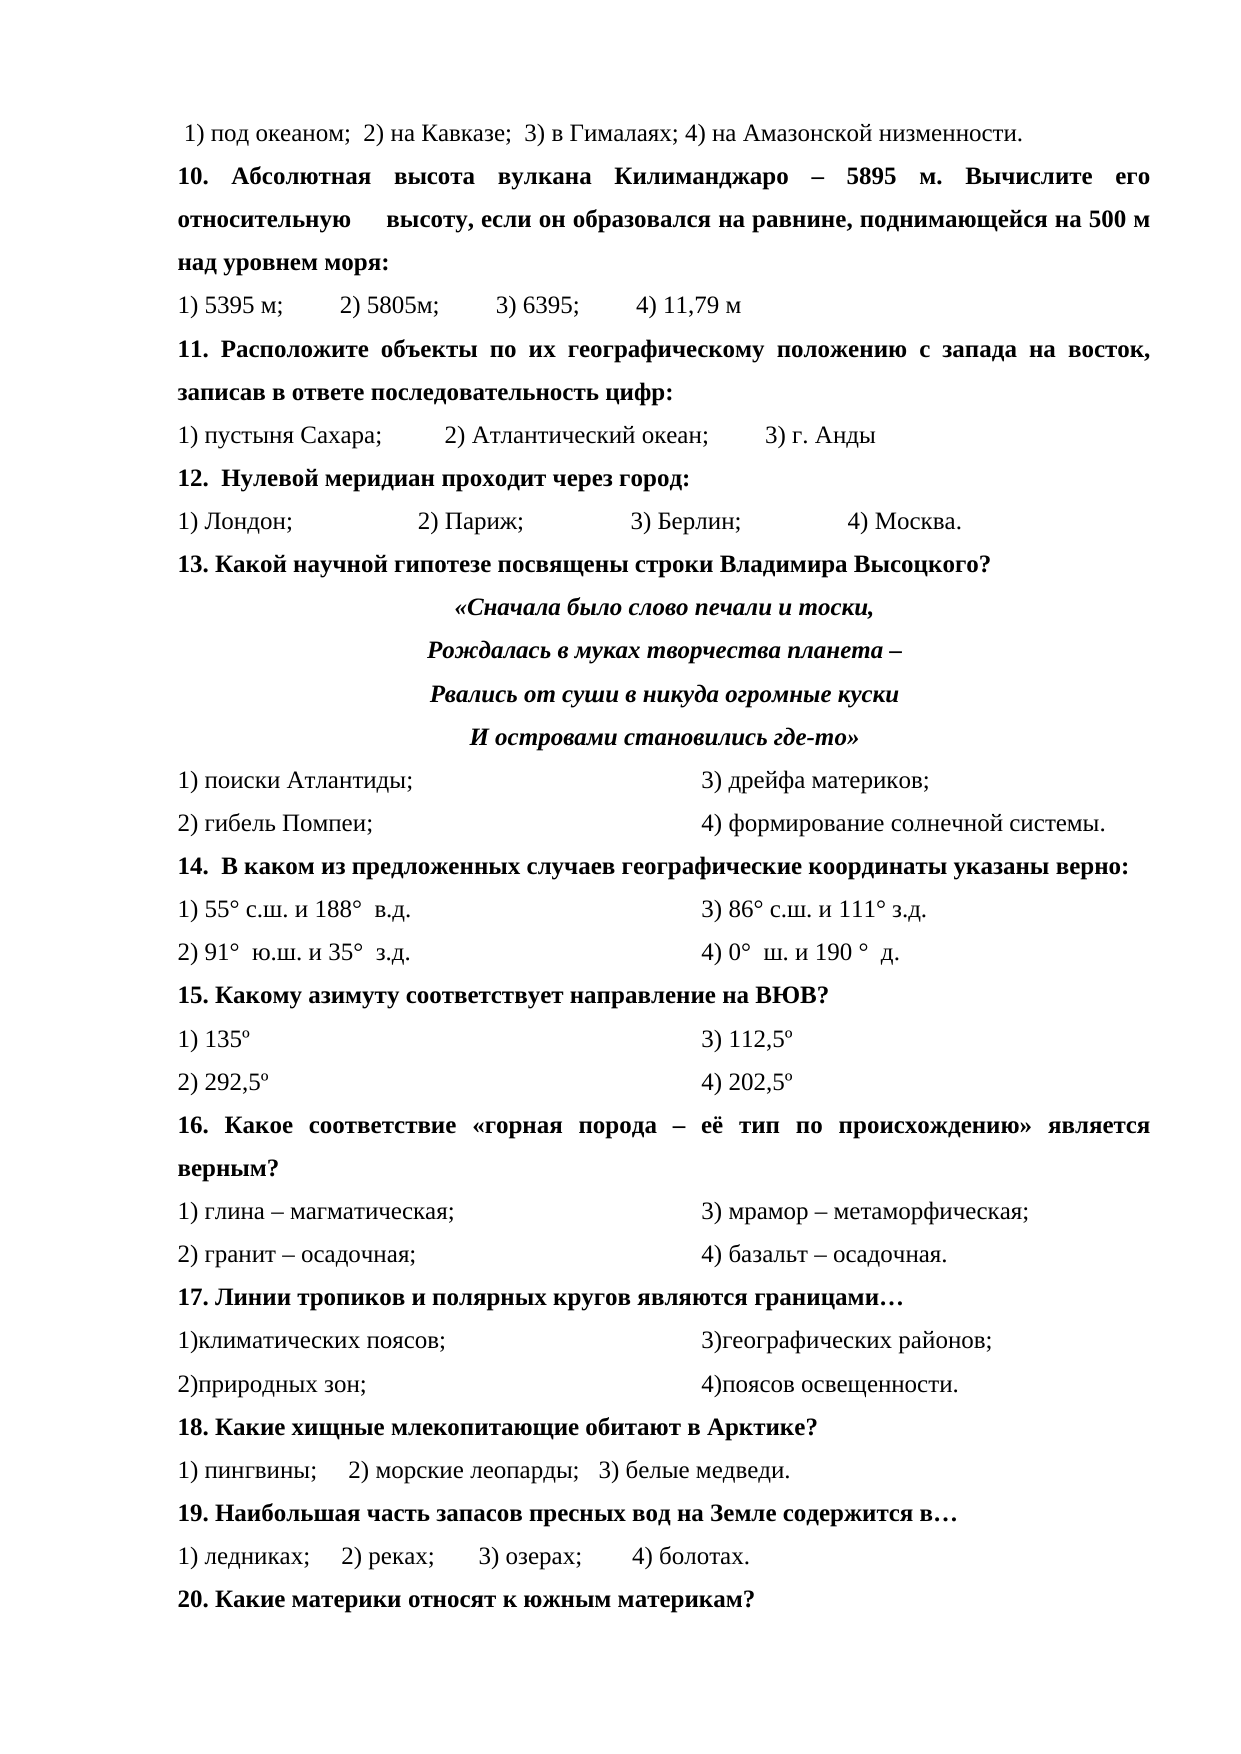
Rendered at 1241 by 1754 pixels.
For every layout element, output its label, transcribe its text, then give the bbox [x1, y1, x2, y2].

text 3) мрамор – метаморфическая; [701, 1196, 1152, 1225]
text 1) Лондон; 2) Париж; 3) Берлин; 4) Москва. [177, 506, 1152, 535]
text 17. Линии тропиков и полярных кругов являются границами… [177, 1282, 1152, 1311]
text 20. Какие материки относят к южным материкам? [177, 1584, 1152, 1613]
text 1) пингвины; 2) морские леопарды; 3) белые медведи. [177, 1455, 1152, 1484]
text 13. Какой научной гипотезе посвящены строки Владимира Высоцкого? [177, 549, 1152, 578]
text 2) 292,5º [177, 1067, 627, 1096]
text 12. Нулевой меридиан проходит через город: [177, 463, 1152, 492]
text 1) ледниках; 2) реках; 3) озерах; 4) болотах. [177, 1541, 1152, 1570]
text 18. Какие хищные млекопитающие обитают в Арктике? [177, 1412, 1152, 1441]
text 4) 202,5º [701, 1067, 1152, 1096]
text Рождалась в муках творчества планета – [177, 636, 1152, 664]
text 1) 55° с.ш. и 188° в.д. [177, 894, 627, 923]
text 4)поясов освещенности. [701, 1369, 1152, 1397]
text 2) гибель Помпеи; [177, 808, 627, 837]
text 3) 86° с.ш. и 111° з.д. [701, 894, 1152, 923]
text 11. Расположите объекты по их географическому положению с запада на восток, записав в ответе последовательность цифр: [177, 334, 1152, 406]
text И островами становились где-то» [177, 722, 1152, 751]
text 19. Наибольшая часть запасов пресных вод на Земле содержится в… [177, 1498, 1152, 1527]
text 14. В каком из предложенных случаев географические координаты указаны верно: [177, 851, 1152, 880]
text 3) 112,5º [701, 1024, 1152, 1052]
text 1)климатических поясов; [177, 1326, 627, 1354]
text 4) 0° ш. и 190 ° д. [701, 937, 1152, 966]
text 2) гранит – осадочная; [177, 1239, 627, 1268]
text 4) формирование солнечной системы. [701, 808, 1152, 837]
text 1) 135º [177, 1024, 627, 1052]
text 15. Какому азимуту соответствует направление на ВЮВ? [177, 981, 1152, 1009]
text 16. Какое соответствие «горная порода – её тип по происхождению» является верным? [177, 1110, 1152, 1182]
text 1) поиски Атлантиды; [177, 765, 627, 794]
text 3)географических районов; [701, 1326, 1152, 1354]
text 3) дрейфа материков; [701, 765, 1152, 794]
text 1) под океаном; 2) на Кавказе; 3) в Гималаях; 4) на Амазонской низменности. [177, 118, 1152, 147]
text «Сначала было слово печали и тоски, [177, 592, 1152, 621]
text 1) 5395 м; 2) 5805м; 3) 6395; 4) 11,79 м [177, 291, 1152, 319]
text 4) базальт – осадочная. [701, 1239, 1152, 1268]
text 1) глина – магматическая; [177, 1196, 627, 1225]
text Рвались от суши в никуда огромные куски [177, 679, 1152, 707]
text 2) 91° ю.ш. и 35° з.д. [177, 937, 627, 966]
text 2)природных зон; [177, 1369, 627, 1397]
text 1) пустыня Сахара; 2) Атлантический океан; 3) г. Анды [177, 420, 1152, 449]
text 10. Абсолютная высота вулкана Килиманджаро – 5895 м. Вычислите его относительную высоту, если он образовался на равнине, поднимающейся на 500 м над уровнем моря: [177, 161, 1152, 276]
